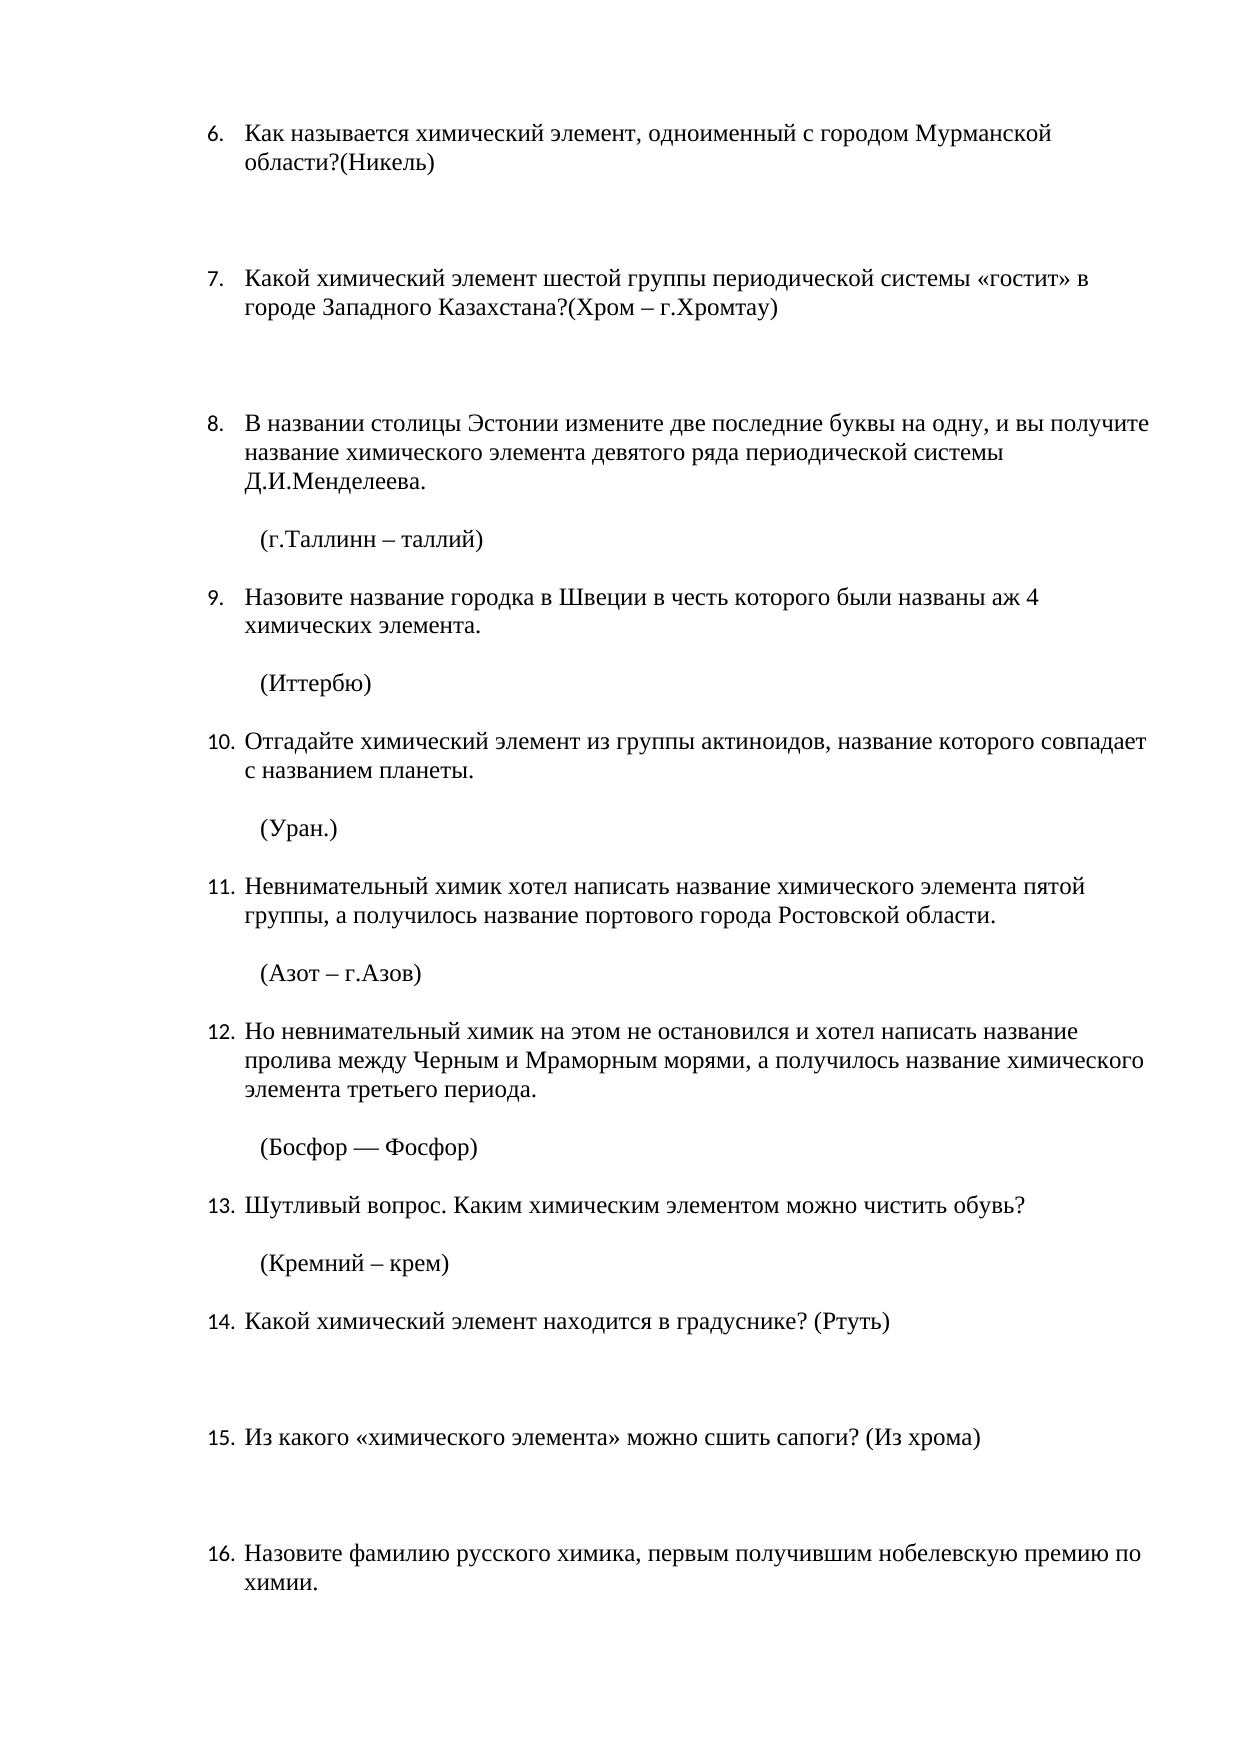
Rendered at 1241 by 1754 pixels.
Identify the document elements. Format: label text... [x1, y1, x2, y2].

list Шутливый вопрос. Каким химическим элементом можно чистить обувь? [207, 1190, 1152, 1219]
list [207, 1538, 1152, 1596]
list В названии столицы Эстонии измените две последние буквы на одну, и вы получите название химического элемента девятого ряда периодической системы Д.И.Менделеева. [207, 408, 1152, 494]
text (Босфор — Фосфор) [254, 1132, 1150, 1161]
text (Уран.) [254, 813, 1150, 842]
list Какой химический элемент находится в градуснике? (Ртуть) [207, 1306, 1152, 1335]
text (Кремний – крем) [254, 1248, 1150, 1277]
list Из какого «химического элемента» можно сшить сапоги? (Из хрома) [207, 1422, 1152, 1451]
list Какой химический элемент шестой группы периодической системы «гостит» в городе Западного Казахстана?(Хром – г.Хромтау) [207, 263, 1152, 321]
list Но невнимательный химик на этом не остановился и хотел написать название пролива между Черным и Мраморным морями, а получилось название химического элемента третьего периода. [207, 1016, 1152, 1103]
list Как называется химический элемент, одноименный с городом Мурманской области?(Никель) [207, 118, 1152, 176]
text (Азот – г.Азов) [254, 958, 1150, 987]
list Невнимательный химик хотел написать название химического элемента пятой группы, а получилось название портового города Ростовской области. [207, 871, 1152, 929]
list Отгадайте химический элемент из группы актиноидов, название которого совпадает с названием планеты. [207, 726, 1152, 784]
text (Иттербю) [254, 668, 1150, 697]
list Назовите название городка в Швеции в честь которого были названы аж 4 химических элемента. [207, 582, 1152, 639]
text (г.Таллинн – таллий) [254, 524, 1150, 552]
